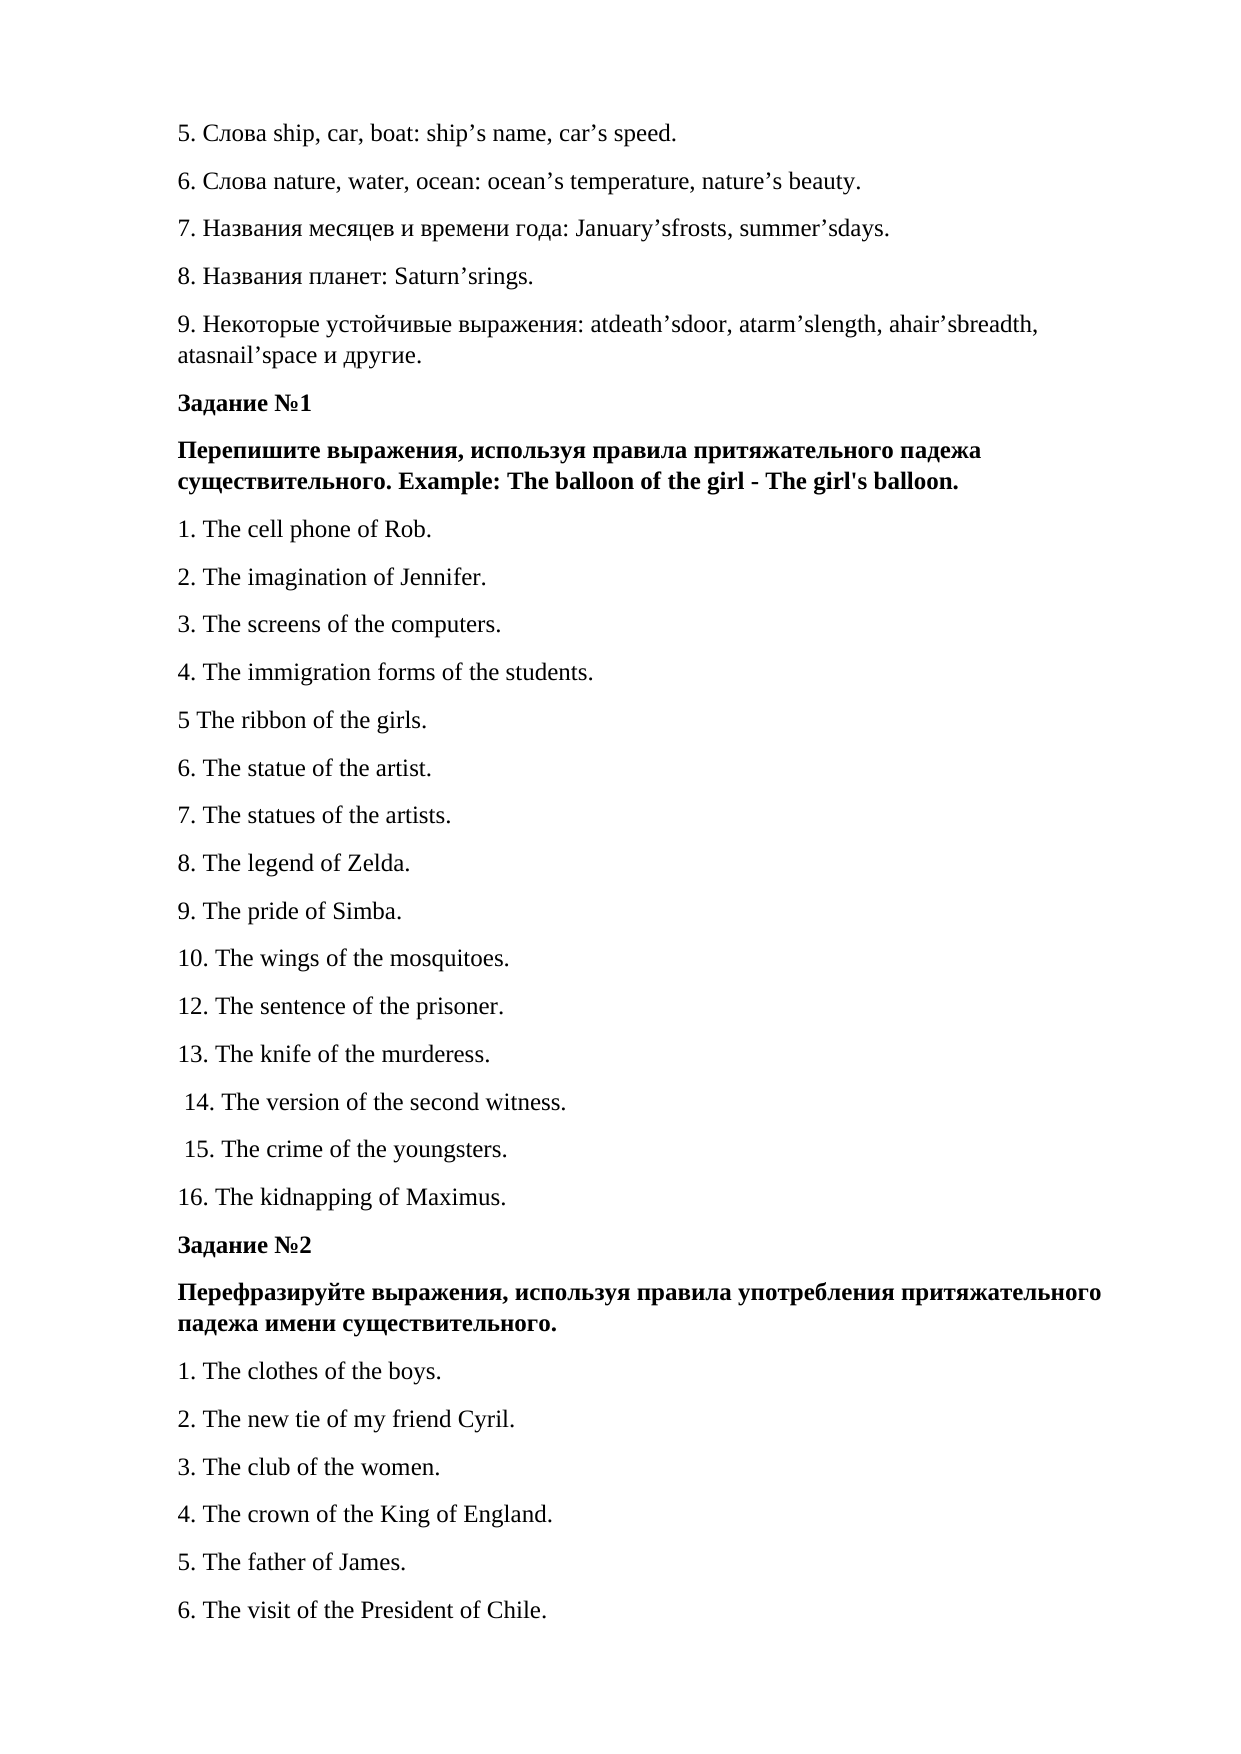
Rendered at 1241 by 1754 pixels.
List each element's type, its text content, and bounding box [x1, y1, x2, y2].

text 3. The club of the women. [177, 1452, 1152, 1480]
text 13. The knife of the murderess. [177, 1039, 1152, 1068]
text Задание №2 [177, 1230, 1152, 1258]
text 9. Некоторые устойчивые выражения: atdeath’sdoor, atarm’slength, ahair’sbreadth, atasnail’space и другие. [177, 309, 1152, 369]
text 8. The legend of Zelda. [177, 848, 1152, 877]
text 4. The crown of the King of England. [177, 1499, 1152, 1528]
text 2. The imagination of Jennifer. [177, 562, 1152, 591]
text 5. Слова ship, car, boat: ship’s name, car’s speed. [177, 118, 1152, 147]
text Перепишите выражения, используя правила притяжательного падежа существительного. Example: The balloon of the girl - The girl's balloon. [177, 435, 1152, 495]
text 8. Названия планет: Saturn’srings. [177, 261, 1152, 290]
text 7. Названия месяцев и времени года: January’sfrosts, summer’sdays. [177, 213, 1152, 242]
text 6. The visit of the President of Chile. [177, 1595, 1152, 1623]
text 14. The version of the second witness. [177, 1087, 1152, 1115]
text 4. The immigration forms of the students. [177, 657, 1152, 686]
text 1. The cell phone of Rob. [177, 514, 1152, 543]
text 15. The crime of the youngsters. [177, 1134, 1152, 1163]
text 7. The statues of the artists. [177, 800, 1152, 829]
text 5 The ribbon of the girls. [177, 705, 1152, 734]
text 10. The wings of the mosquitoes. [177, 943, 1152, 972]
text 2. The new tie of my friend Cyril. [177, 1404, 1152, 1433]
text 1. The clothes of the boys. [177, 1356, 1152, 1385]
text 12. The sentence of the prisoner. [177, 991, 1152, 1020]
text 16. The kidnapping of Maximus. [177, 1182, 1152, 1211]
text 5. The father of James. [177, 1547, 1152, 1576]
text Перефразируйте выражения, используя правила употребления притяжательного падежа имени существительного. [177, 1277, 1152, 1337]
text 6. Слова nature, water, ocean: ocean’s temperature, nature’s beauty. [177, 166, 1152, 194]
text 6. The statue of the artist. [177, 753, 1152, 781]
text 3. The screens of the computers. [177, 609, 1152, 638]
text 9. The pride of Simba. [177, 896, 1152, 924]
text Задание №1 [177, 388, 1152, 416]
